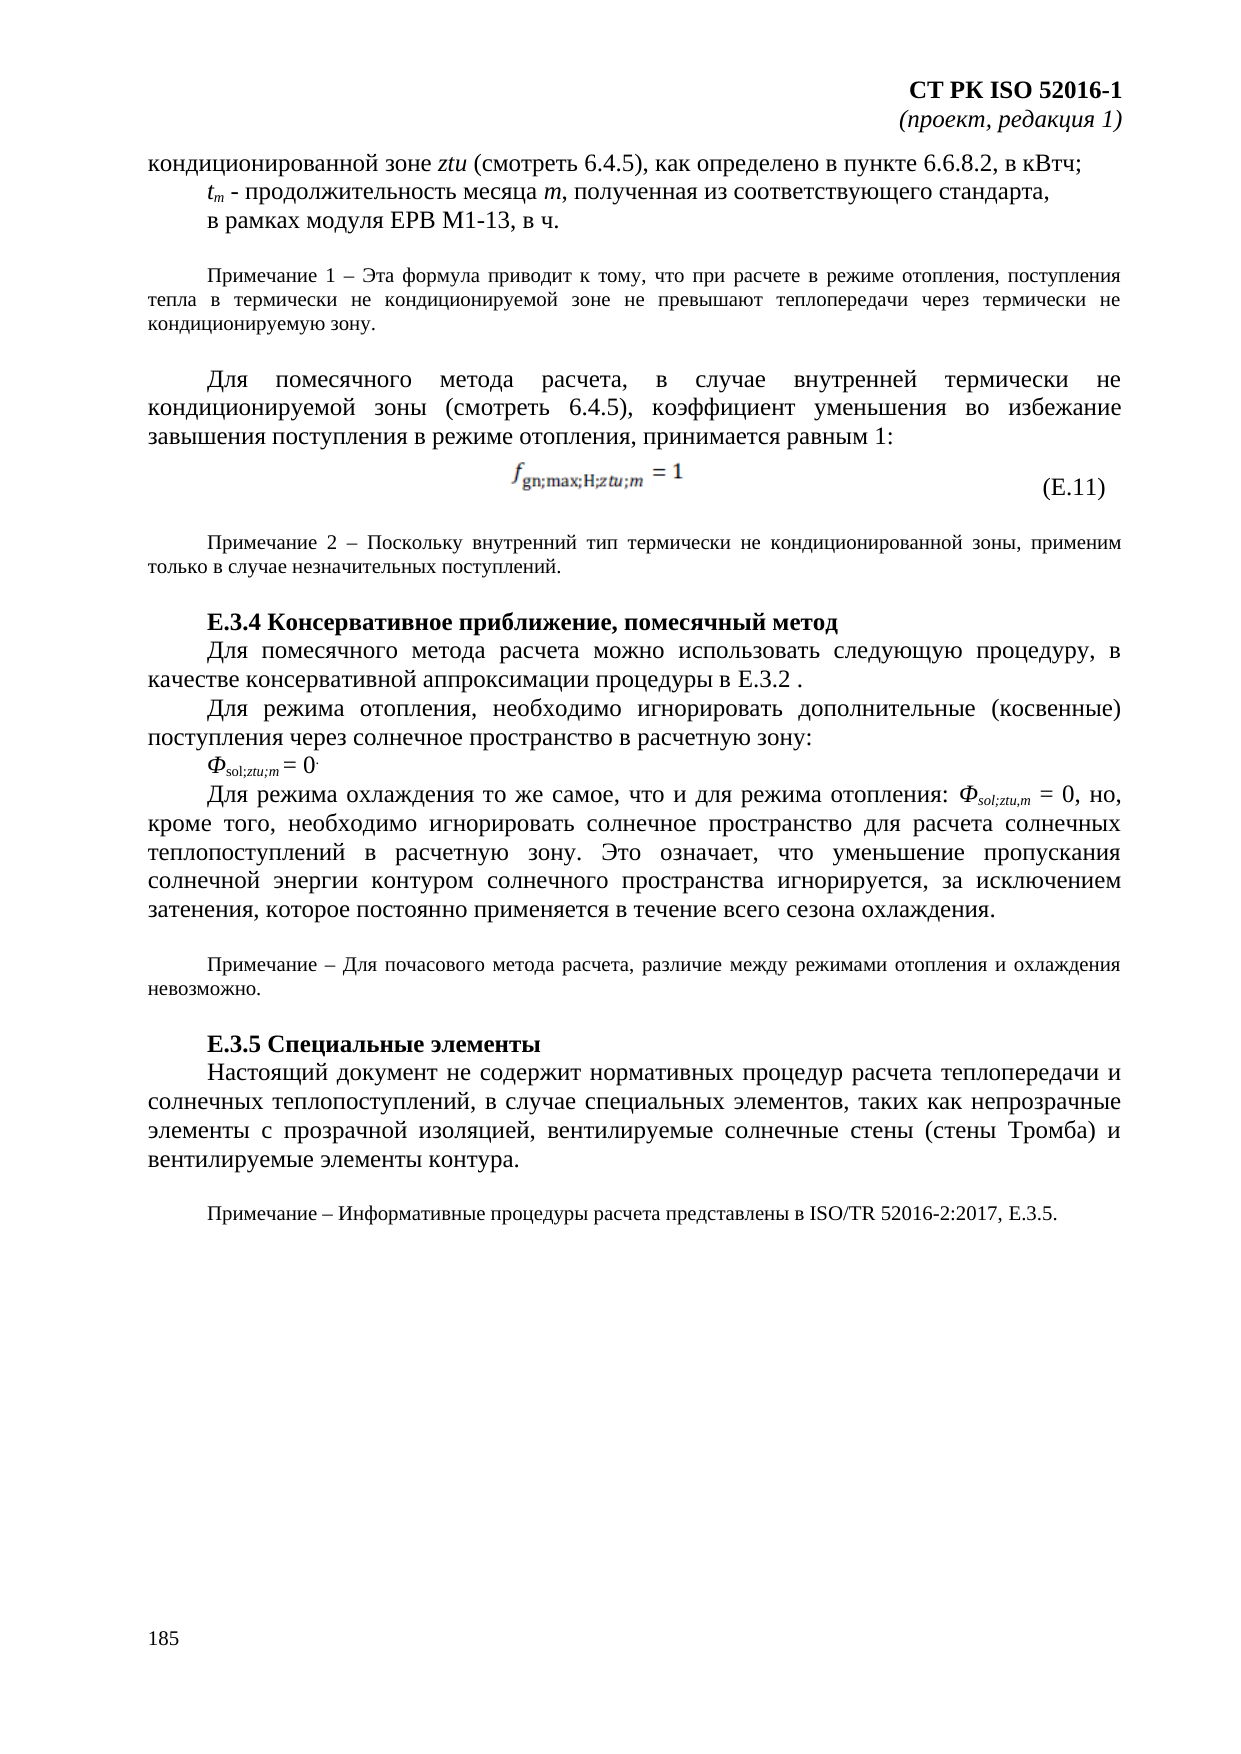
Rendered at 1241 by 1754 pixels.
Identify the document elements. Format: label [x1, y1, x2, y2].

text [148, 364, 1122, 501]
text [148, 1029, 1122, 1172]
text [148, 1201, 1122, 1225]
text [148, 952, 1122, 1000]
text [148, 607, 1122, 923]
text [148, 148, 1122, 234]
picture [500, 450, 718, 496]
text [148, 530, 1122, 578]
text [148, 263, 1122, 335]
